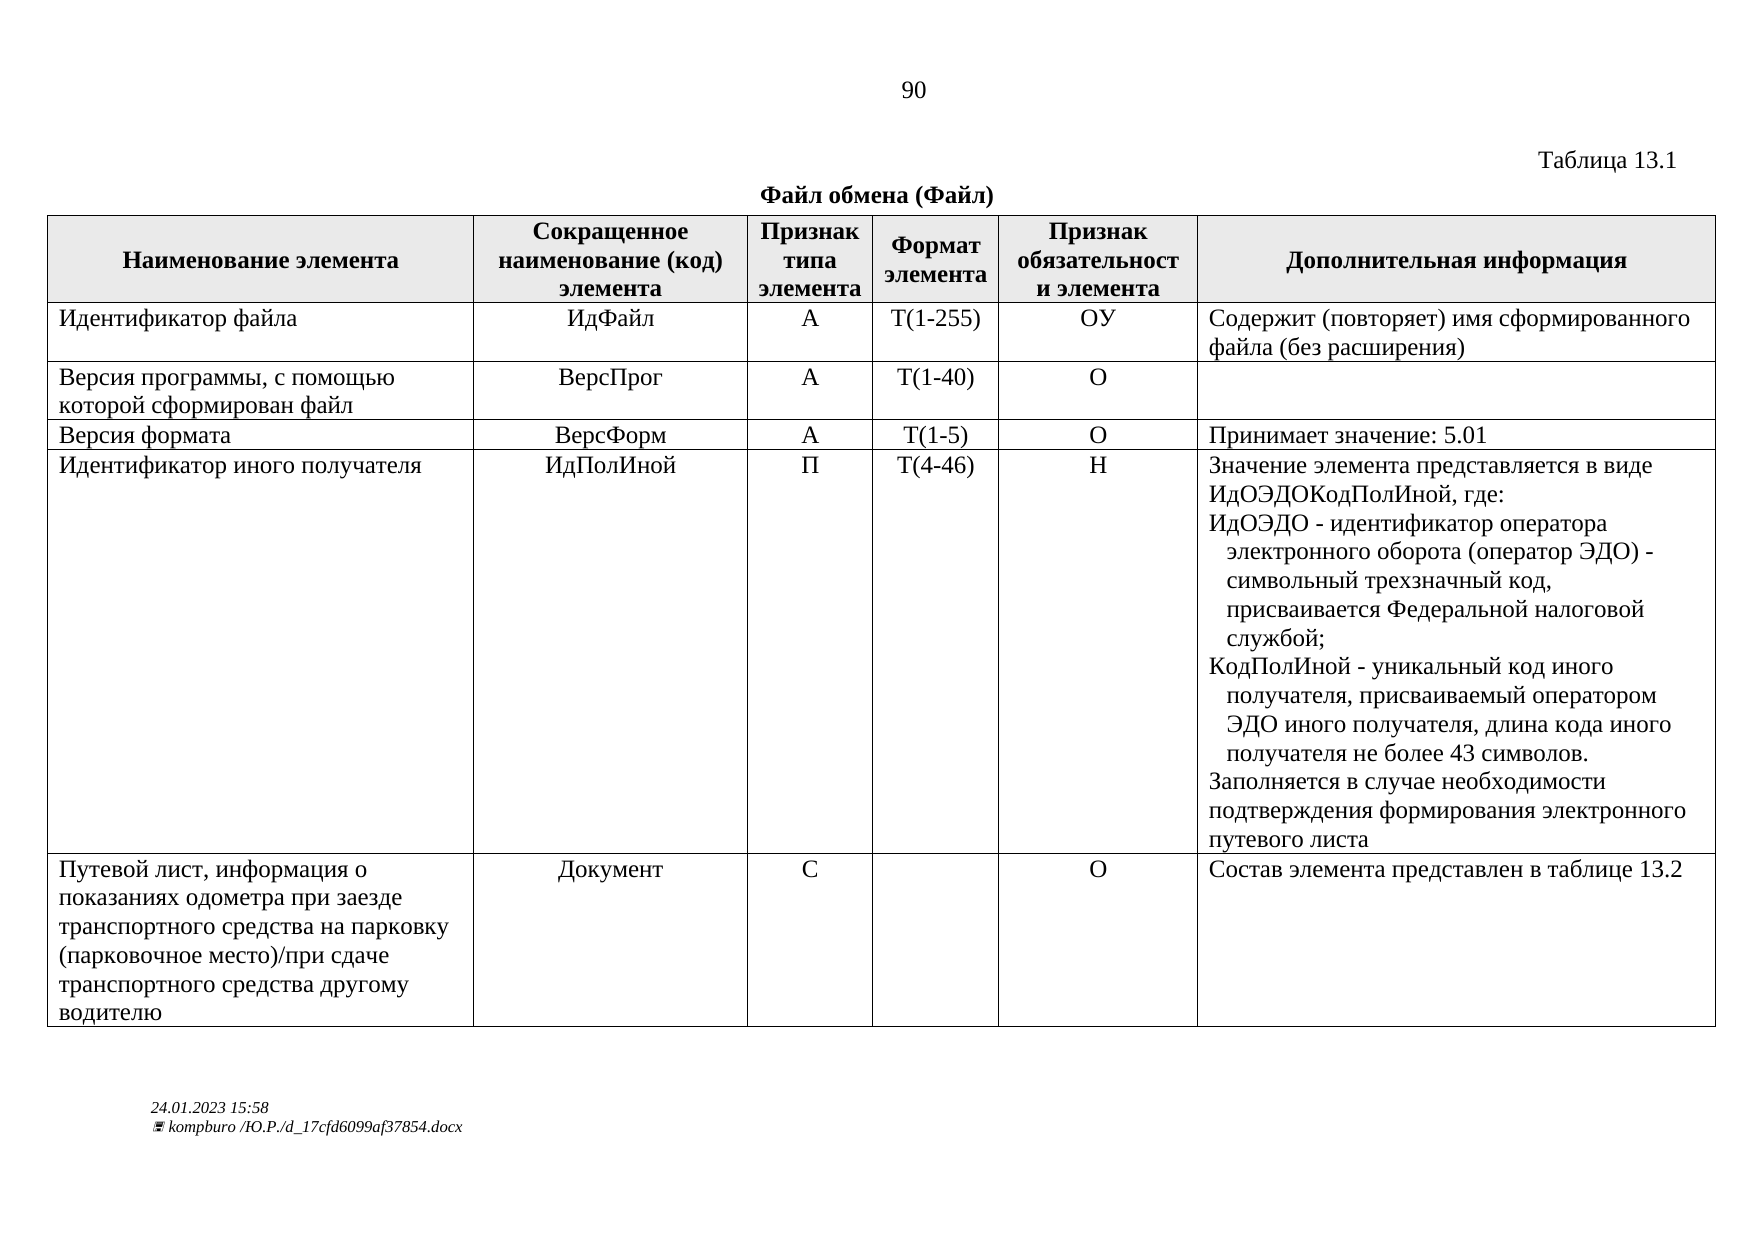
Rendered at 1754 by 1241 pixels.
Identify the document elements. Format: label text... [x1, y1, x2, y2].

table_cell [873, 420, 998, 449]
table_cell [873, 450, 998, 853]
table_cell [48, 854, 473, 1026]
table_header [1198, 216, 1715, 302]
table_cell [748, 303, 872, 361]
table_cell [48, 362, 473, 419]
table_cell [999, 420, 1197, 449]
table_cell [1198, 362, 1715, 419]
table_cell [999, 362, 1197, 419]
subtitle Таблица 13.1 [77, 145, 1677, 174]
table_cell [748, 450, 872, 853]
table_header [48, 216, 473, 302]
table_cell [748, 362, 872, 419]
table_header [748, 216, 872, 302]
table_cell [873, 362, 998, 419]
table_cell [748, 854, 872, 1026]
text Файл обмена (Файл) [136, 180, 1618, 209]
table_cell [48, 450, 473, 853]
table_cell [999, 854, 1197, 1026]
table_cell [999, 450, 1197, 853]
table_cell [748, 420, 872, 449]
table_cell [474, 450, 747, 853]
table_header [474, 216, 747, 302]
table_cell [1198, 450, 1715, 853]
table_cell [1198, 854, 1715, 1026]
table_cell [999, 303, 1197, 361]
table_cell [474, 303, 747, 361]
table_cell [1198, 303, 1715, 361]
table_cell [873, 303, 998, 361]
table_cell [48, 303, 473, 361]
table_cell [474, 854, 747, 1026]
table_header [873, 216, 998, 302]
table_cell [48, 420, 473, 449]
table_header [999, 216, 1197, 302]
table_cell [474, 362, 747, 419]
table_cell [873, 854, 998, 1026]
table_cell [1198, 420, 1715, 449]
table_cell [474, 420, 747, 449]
